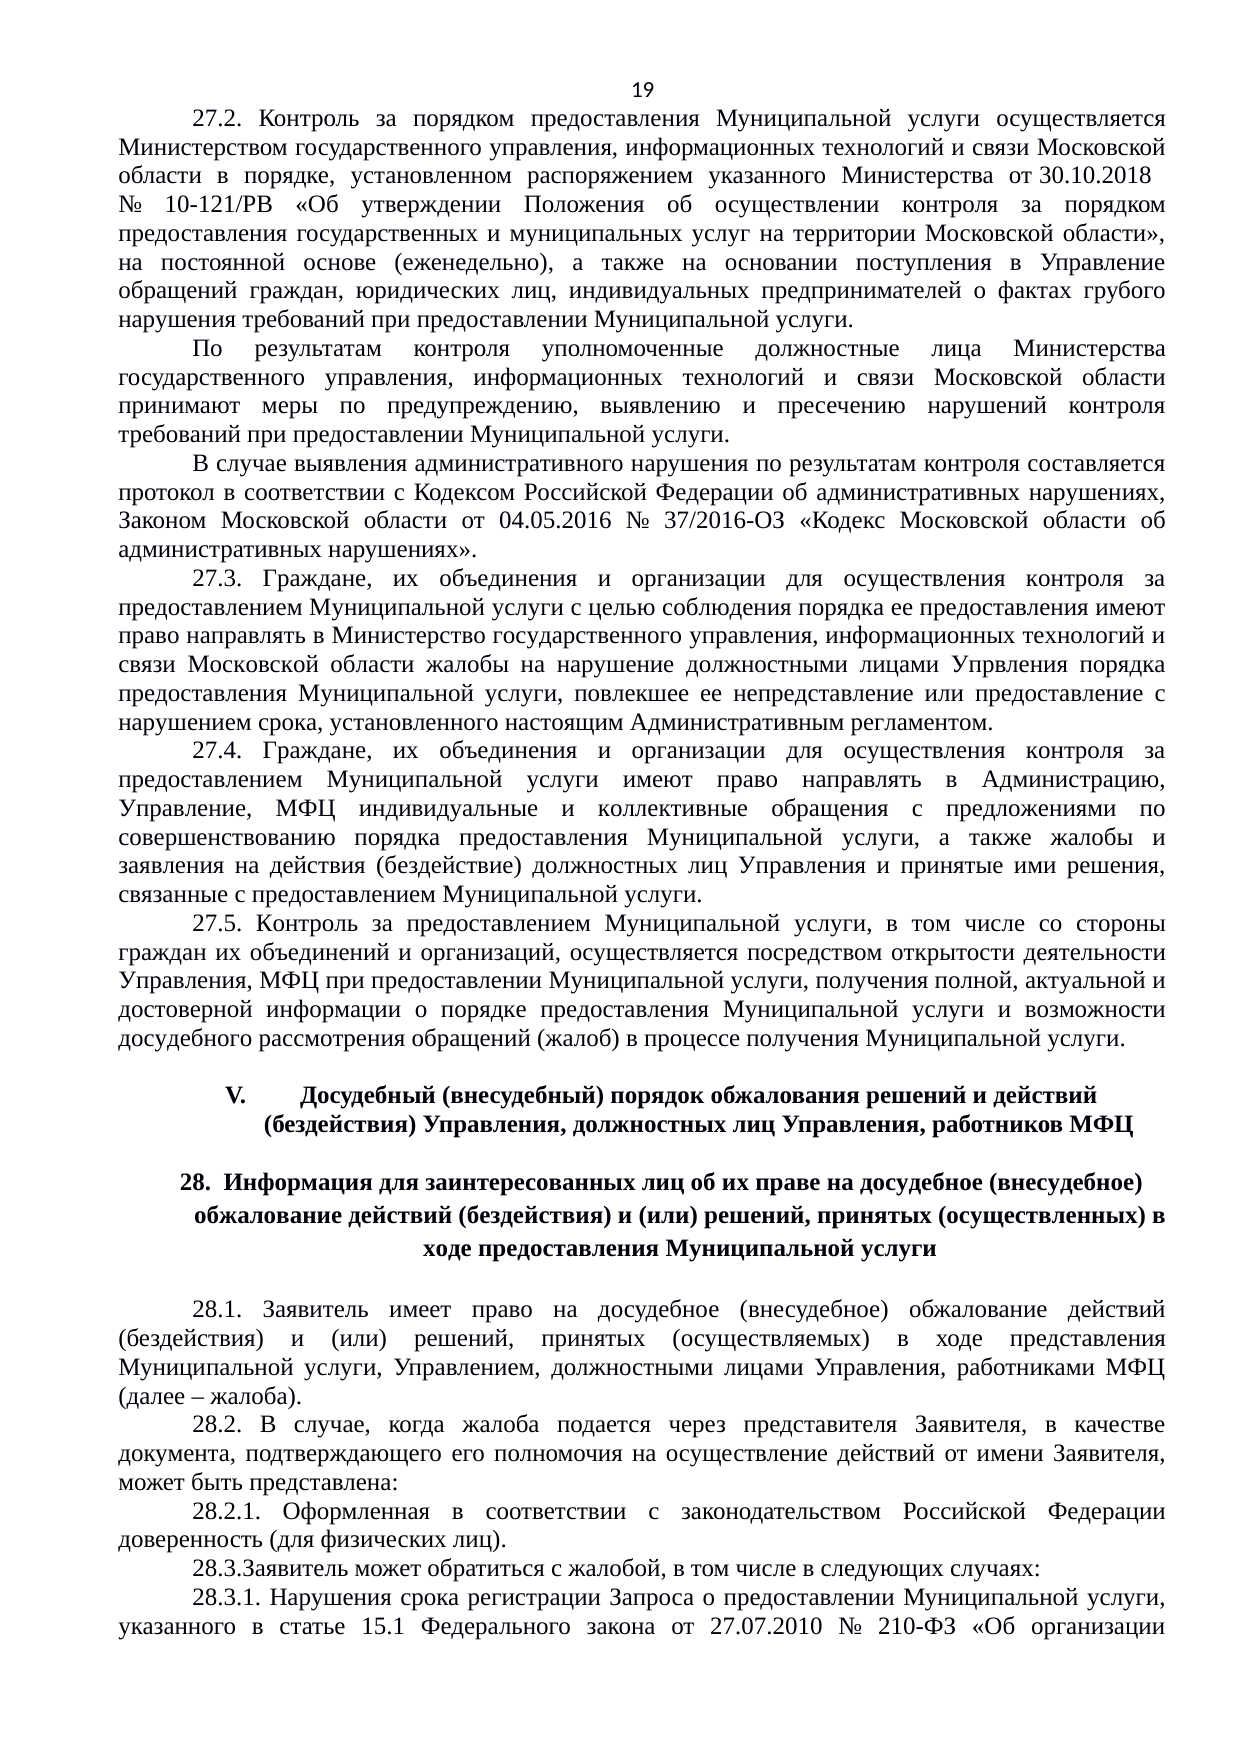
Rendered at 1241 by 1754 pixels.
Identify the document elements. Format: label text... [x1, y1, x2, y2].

list Досудебный (внесудебный) порядок обжалования решений и действий (бездействия) Управления, должностных лиц Управления, работников МФЦ [156, 1081, 1167, 1138]
text В случае выявления административного нарушения по результатам контроля составляется протокол в соответствии с Кодексом Российской Федерации об административных нарушениях, Законом Московской области от 04.05.2016 № 37/2016-ОЗ «Кодекс Московской области об административных нарушениях». [118, 448, 1167, 563]
text По результатам контроля уполномоченные должностные лица Министерства государственного управления, информационных технологий и связи Московской области принимают меры по предупреждению, выявлению и пресечению нарушений контроля требований при предоставлении Муниципальной услуги. [118, 333, 1167, 448]
text 28.1. Заявитель имеет право на досудебное (внесудебное) обжалование действий (бездействия) и (или) решений, принятых (осуществляемых) в ходе представления Муниципальной услуги, Управлением, должностными лицами Управления, работниками МФЦ (далее – жалоба). [118, 1294, 1167, 1409]
text 27.4. Граждане, их объединения и организации для осуществления контроля за предоставлением Муниципальной услуги имеют право направлять в Администрацию, Управление, МФЦ индивидуальные и коллективные обращения с предложениями по совершенствованию порядка предоставления Муниципальной услуги, а также жалобы и заявления на действия (бездействие) должностных лиц Управления и принятые ими решения, связанные с предоставлением Муниципальной услуги. [118, 736, 1167, 908]
text 28.2. В случае, когда жалоба подается через представителя Заявителя, в качестве документа, подтверждающего его полномочия на осуществление действий от имени Заявителя, может быть представлена: [118, 1409, 1167, 1496]
list Информация для заинтересованных лиц об их праве на досудебное (внесудебное) обжалование действий (бездействия) и (или) решений, принятых (осуществленных) в ходе предоставления Муниципальной услуги [156, 1167, 1167, 1262]
text 27.5. Контроль за предоставлением Муниципальной услуги, в том числе со стороны граждан их объединений и организаций, осуществляется посредством открытости деятельности Управления, МФЦ при предоставлении Муниципальной услуги, получения полной, актуальной и достоверной информации о порядке предоставления Муниципальной услуги и возможности досудебного рассмотрения обращений (жалоб) в процессе получения Муниципальной услуги. [118, 908, 1167, 1052]
text 27.2. Контроль за порядком предоставления Муниципальной услуги осуществляется Министерством государственного управления, информационных технологий и связи Московской области в порядке, установленном распоряжением указанного Министерства от 30.10.2018 № 10-121/РВ «Об утверждении Положения об осуществлении контроля за порядком предоставления государственных и муниципальных услуг на территории Московской области», на постоянной основе (еженедельно), а также на основании поступления в Управление обращений граждан, юридических лиц, индивидуальных предпринимателей о фактах грубого нарушения требований при предоставлении Муниципальной услуги. [118, 103, 1167, 333]
text 27.3. Граждане, их объединения и организации для осуществления контроля за предоставлением Муниципальной услуги с целью соблюдения порядка ее предоставления имеют право направлять в Министерство государственного управления, информационных технологий и связи Московской области жалобы на нарушение должностными лицами Упрвления порядка предоставления Муниципальной услуги, повлекшее ее непредставление или предоставление с нарушением срока, установленного настоящим Административным регламентом. [118, 563, 1167, 736]
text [118, 1582, 1167, 1639]
text 28.3.Заявитель может обратиться с жалобой, в том числе в следующих случаях: [118, 1553, 1167, 1582]
text 28.2.1. Оформленная в соответствии с законодательством Российской Федерации доверенность (для физических лиц). [118, 1496, 1167, 1553]
